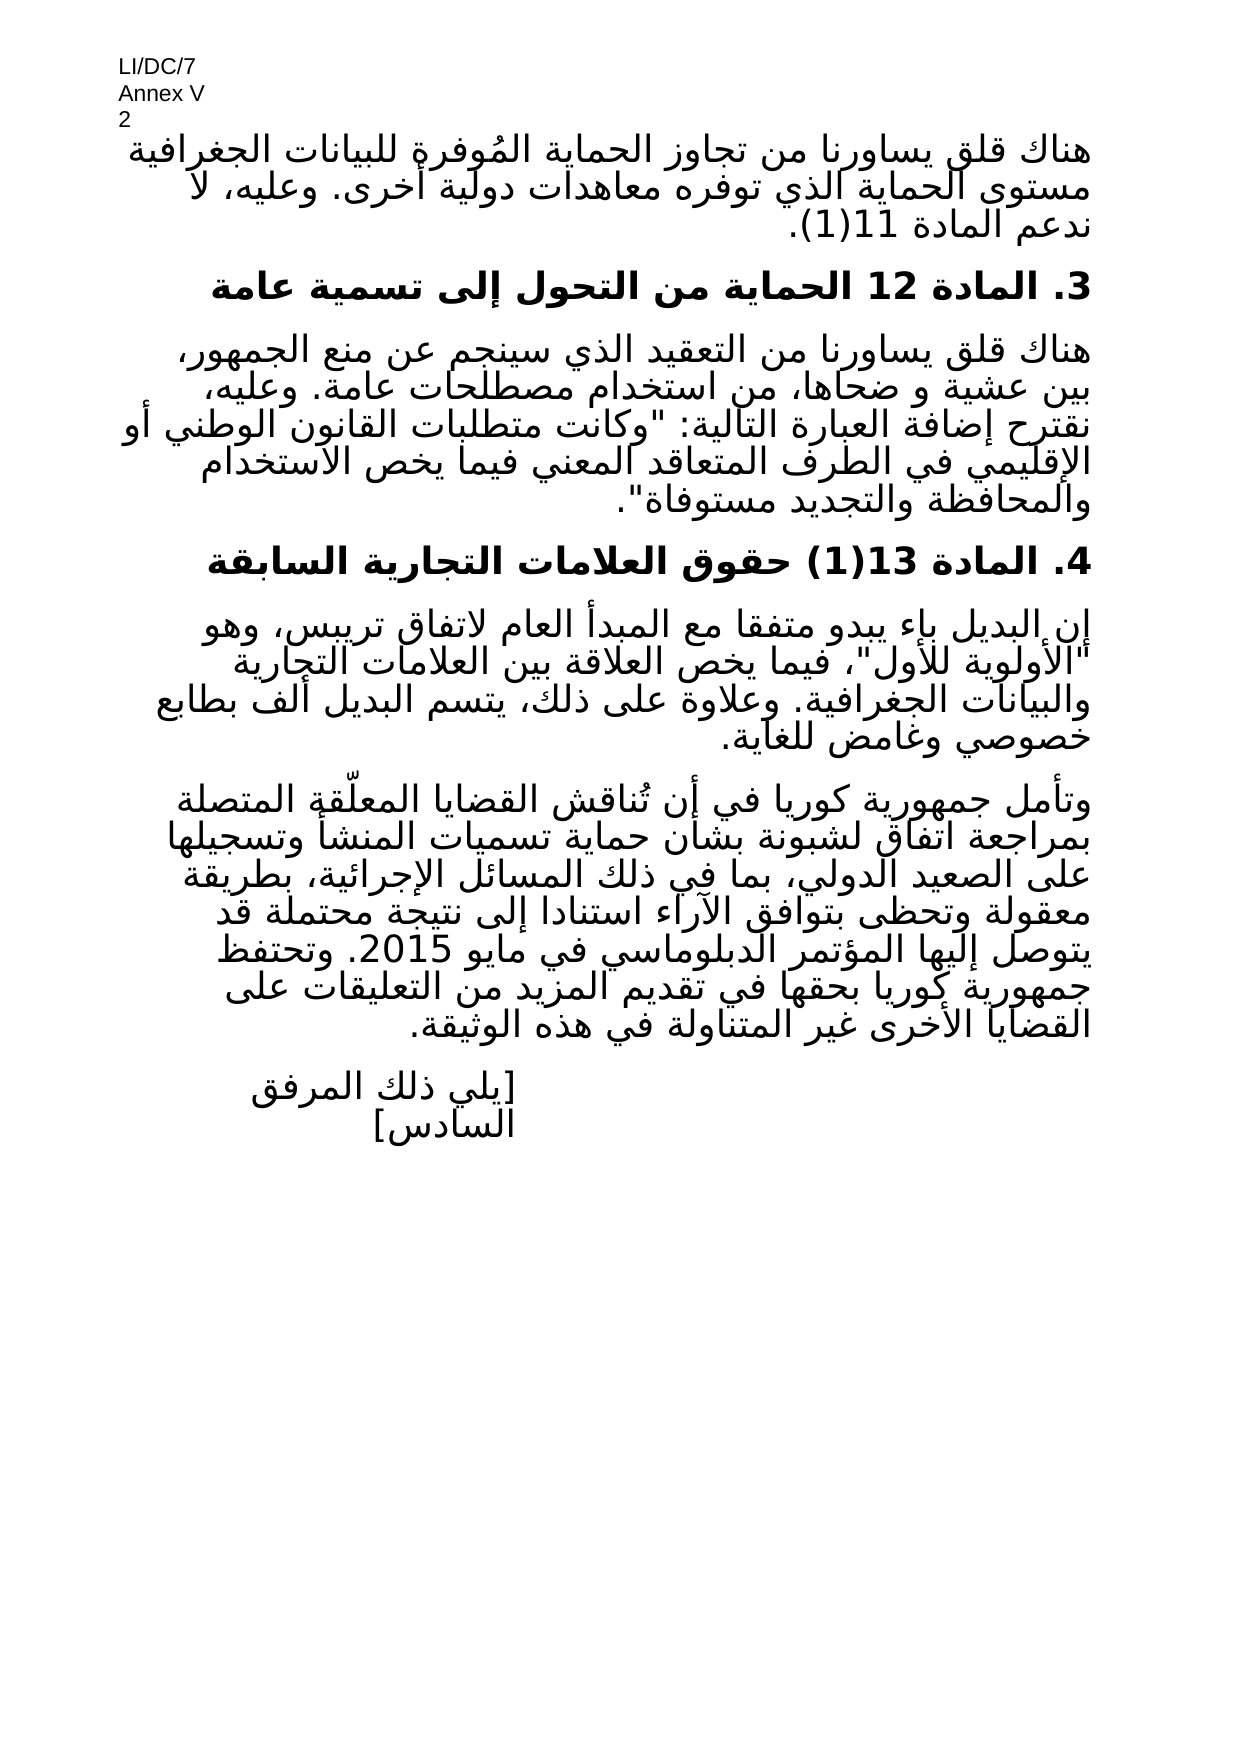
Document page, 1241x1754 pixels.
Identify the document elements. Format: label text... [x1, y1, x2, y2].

text هناك قلق يساورنا من تجاوز الحماية المُوفرة للبيانات الجغرافية مستوى الحماية الذي توفره معاهدات دولية أخرى. وعليه، لا ندعم المادة 11(1). [118, 132, 1092, 245]
text 3. المادة 12 الحماية من التحول إلى تسمية عامة [118, 270, 1092, 307]
text إن البديل باء يبدو متفقا مع المبدأ العام لاتفاق تريبس، وهو "الأولوية للأول"، فيما يخص العلاقة بين العلامات التجارية والبيانات الجغرافية. وعلاوة على ذلك، يتسم البديل ألف بطابع خصوصي وغامض للغاية. [118, 607, 1092, 757]
text 4. المادة 13(1) حقوق العلامات التجارية السابقة [118, 545, 1092, 582]
text وتأمل جمهورية كوريا في أن تُناقش القضايا المعلّقة المتصلة بمراجعة اتفاق لشبونة بشأن حماية تسميات المنشأ وتسجيلها على الصعيد الدولي، بما في ذلك المسائل الإجرائية، بطريقة معقولة وتحظى بتوافق الآراء استنادا إلى نتيجة محتملة قد يتوصل إليها المؤتمر الدبلوماسي في مايو 2015. وتحتفظ جمهورية كوريا بحقها في تقديم المزيد من التعليقات على القضايا الأخرى غير المتناولة في هذه الوثيقة. [118, 782, 1092, 1045]
text هناك قلق يساورنا من التعقيد الذي سينجم عن منع الجمهور، بين عشية و ضحاها، من استخدام مصطلحات عامة. وعليه، نقترح إضافة العبارة التالية: "وكانت متطلبات القانون الوطني أو الإقليمي في الطرف المتعاقد المعني فيما يخص الاستخدام والمحافظة والتجديد مستوفاة". [118, 332, 1092, 520]
text [يلي ذلك المرفق السادس] [118, 1070, 516, 1145]
